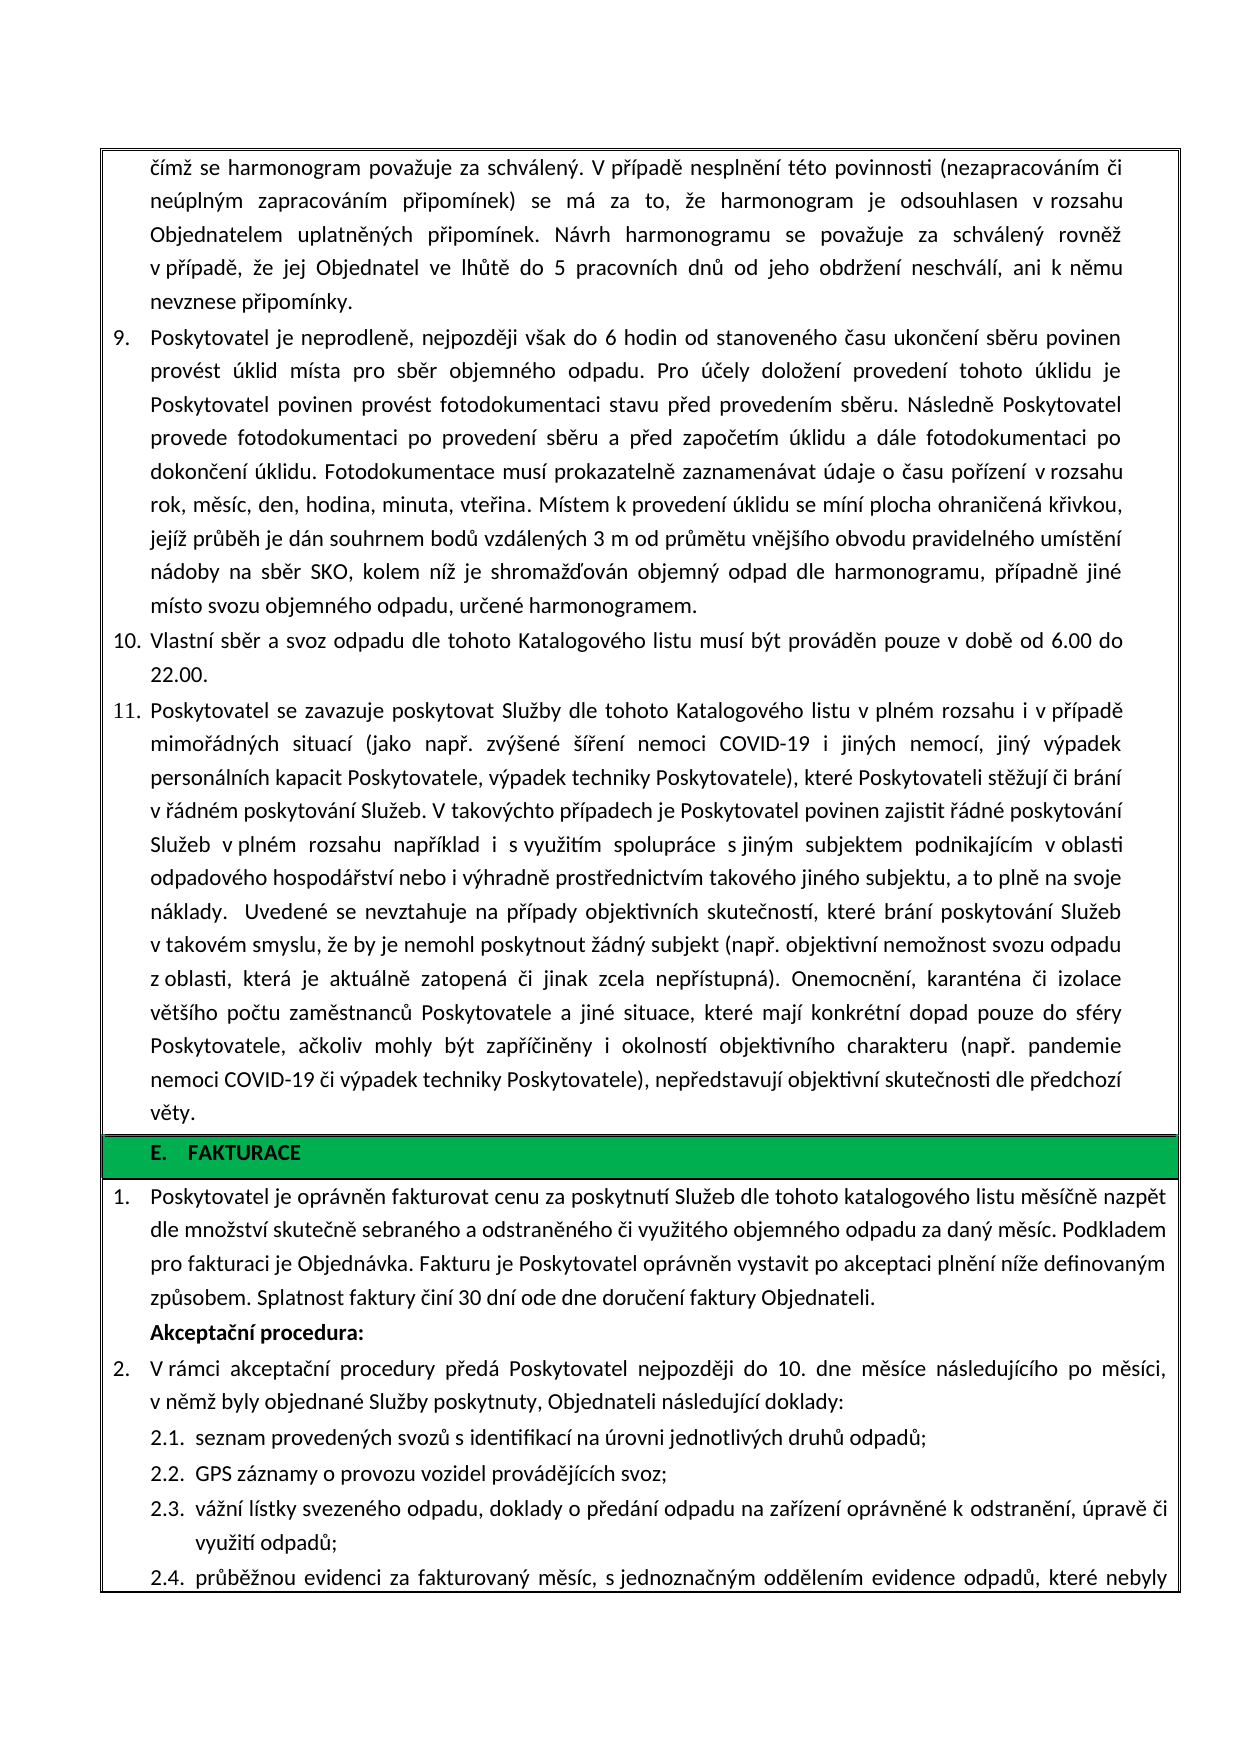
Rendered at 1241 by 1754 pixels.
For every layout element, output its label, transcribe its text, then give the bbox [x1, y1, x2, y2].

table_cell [103, 151, 1178, 1133]
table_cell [103, 1180, 1178, 1591]
table_cell Fakturace [103, 1134, 1178, 1178]
